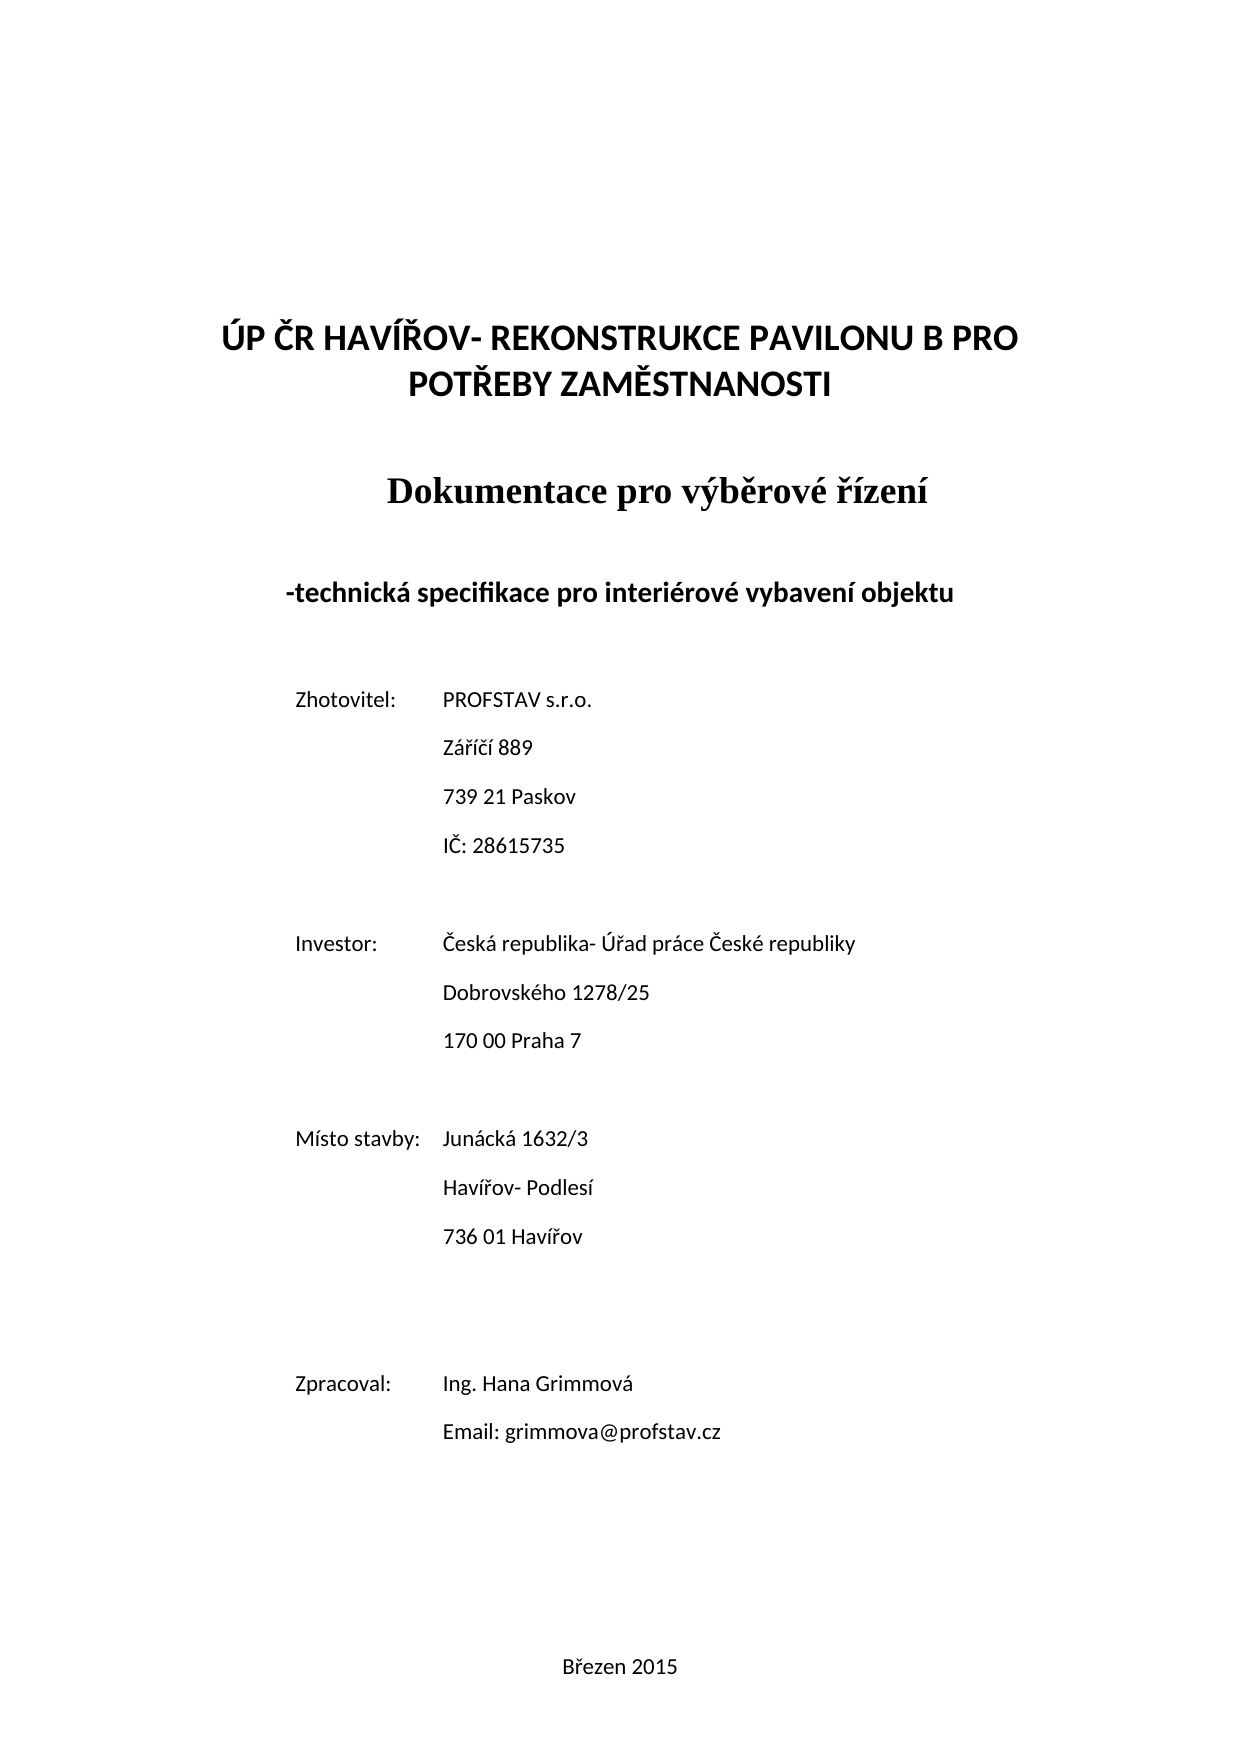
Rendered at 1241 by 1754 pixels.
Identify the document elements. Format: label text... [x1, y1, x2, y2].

text IČ: 28615735 [443, 831, 1093, 859]
text Havířov- Podlesí [295, 1173, 1093, 1201]
text Investor: Česká republika- Úřad práce České republiky [295, 929, 1093, 957]
text Zpracoval: Ing. Hana Grimmová [221, 1369, 1093, 1397]
text ÚP ČR Havířov- rekonstrukce PAVILONU b pro potřeby zaměstnanosti [148, 314, 1093, 406]
text Záříčí 889 [443, 733, 1093, 762]
text -technická specifikace pro interiérové vybavení objektu [148, 574, 1093, 610]
text 739 21 Paskov [443, 782, 1093, 810]
subtitle Dokumentace pro výběrové řízení [222, 468, 1093, 512]
text 170 00 Praha 7 [295, 1027, 1093, 1055]
text Místo stavby: Junácká 1632/3 [221, 1124, 1093, 1152]
text 736 01 Havířov [295, 1222, 1093, 1250]
text Email: grimmova@profstav.cz [369, 1417, 1093, 1446]
text Zhotovitel: PROFSTAV s.r.o. [295, 685, 1093, 713]
text Dobrovského 1278/25 [295, 978, 1093, 1006]
